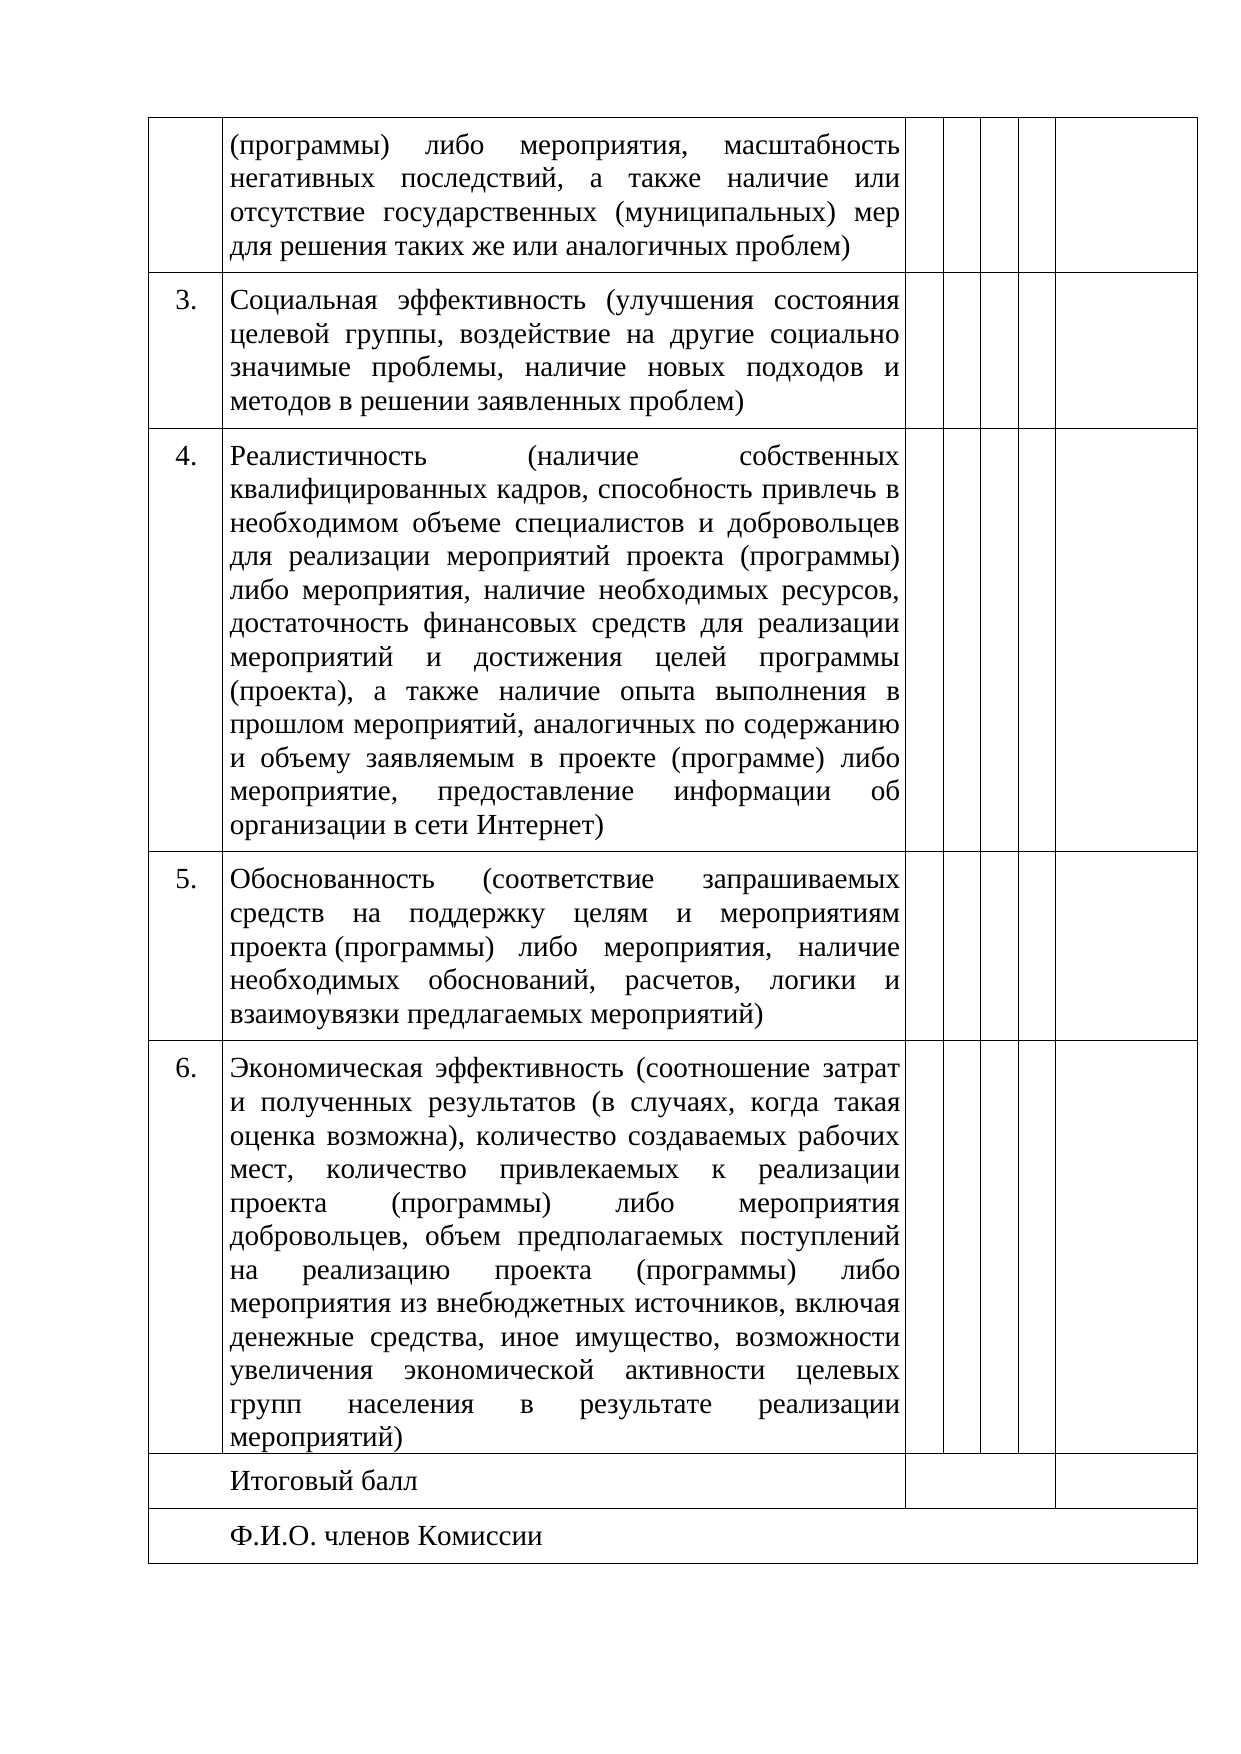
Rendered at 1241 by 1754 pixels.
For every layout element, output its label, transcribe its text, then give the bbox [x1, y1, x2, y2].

table_cell [1056, 1454, 1197, 1508]
table_cell [944, 1041, 980, 1453]
table_header [1056, 118, 1197, 272]
table_header [1019, 118, 1055, 272]
table_cell Социальная эффективность (улучшения состояния целевой группы, воздействие на другие социально значимые проблемы, наличие новых подходов и методов в решении заявленных проблем) [223, 273, 905, 427]
table_cell [906, 1041, 943, 1453]
table_cell [1056, 852, 1197, 1040]
table_cell [981, 273, 1018, 427]
table_header [981, 118, 1018, 272]
table_cell 5. [149, 852, 222, 1040]
table_cell [1056, 273, 1197, 427]
table_cell [1019, 429, 1055, 851]
table_header [149, 118, 222, 272]
table_cell [981, 429, 1018, 851]
table_cell [1056, 429, 1197, 851]
table_cell 6. [149, 1041, 222, 1453]
table_cell [1019, 273, 1055, 427]
table_cell Экономическая эффективность (соотношение затрат и полученных результатов (в случаях, когда такая оценка возможна), количество создаваемых рабочих мест, количество привлекаемых к реализации проекта (программы) либо мероприятия добровольцев, объем предполагаемых поступлений на реализацию проекта (программы) либо мероприятия из внебюджетных источников, включая денежные средства, иное имущество, возможности увеличения экономической активности целевых групп населения в результате реализации мероприятий) [223, 1041, 905, 1453]
table_cell 4. [149, 429, 222, 851]
table_header [944, 118, 980, 272]
table_cell Ф.И.О. членов Комиссии [149, 1509, 1197, 1563]
table_cell [981, 1041, 1018, 1453]
table_cell [906, 273, 943, 427]
table_cell Обоснованность (соответствие запрашиваемых средств на поддержку целям и мероприятиям проекта (программы) либо мероприятия, наличие необходимых обоснований, расчетов, логики и взаимоувязки предлагаемых мероприятий) [223, 852, 905, 1040]
table_cell [1056, 1041, 1197, 1453]
table_cell [981, 852, 1018, 1040]
table_cell [944, 429, 980, 851]
table_cell 3. [149, 273, 222, 427]
table_cell Итоговый балл [149, 1454, 905, 1508]
table_cell [906, 1454, 1055, 1508]
table_header (программы) либо мероприятия, масштабность негативных последствий, а также наличие или отсутствие государственных (муниципальных) мер для решения таких же или аналогичных проблем) [223, 118, 905, 272]
table_cell [944, 273, 980, 427]
table_cell [1019, 852, 1055, 1040]
table_header [906, 118, 943, 272]
table_cell [906, 852, 943, 1040]
table_cell [1019, 1041, 1055, 1453]
table_cell [906, 429, 943, 851]
table_cell [944, 852, 980, 1040]
table_cell Реалистичность (наличие собственных квалифицированных кадров, способность привлечь в необходимом объеме специалистов и добровольцев для реализации мероприятий проекта (программы) либо мероприятия, наличие необходимых ресурсов, достаточность финансовых средств для реализации мероприятий и достижения целей программы (проекта), а также наличие опыта выполнения в прошлом мероприятий, аналогичных по содержанию и объему заявляемым в проекте (программе) либо мероприятие, предоставление информации об организации в сети Интернет) [223, 429, 905, 851]
